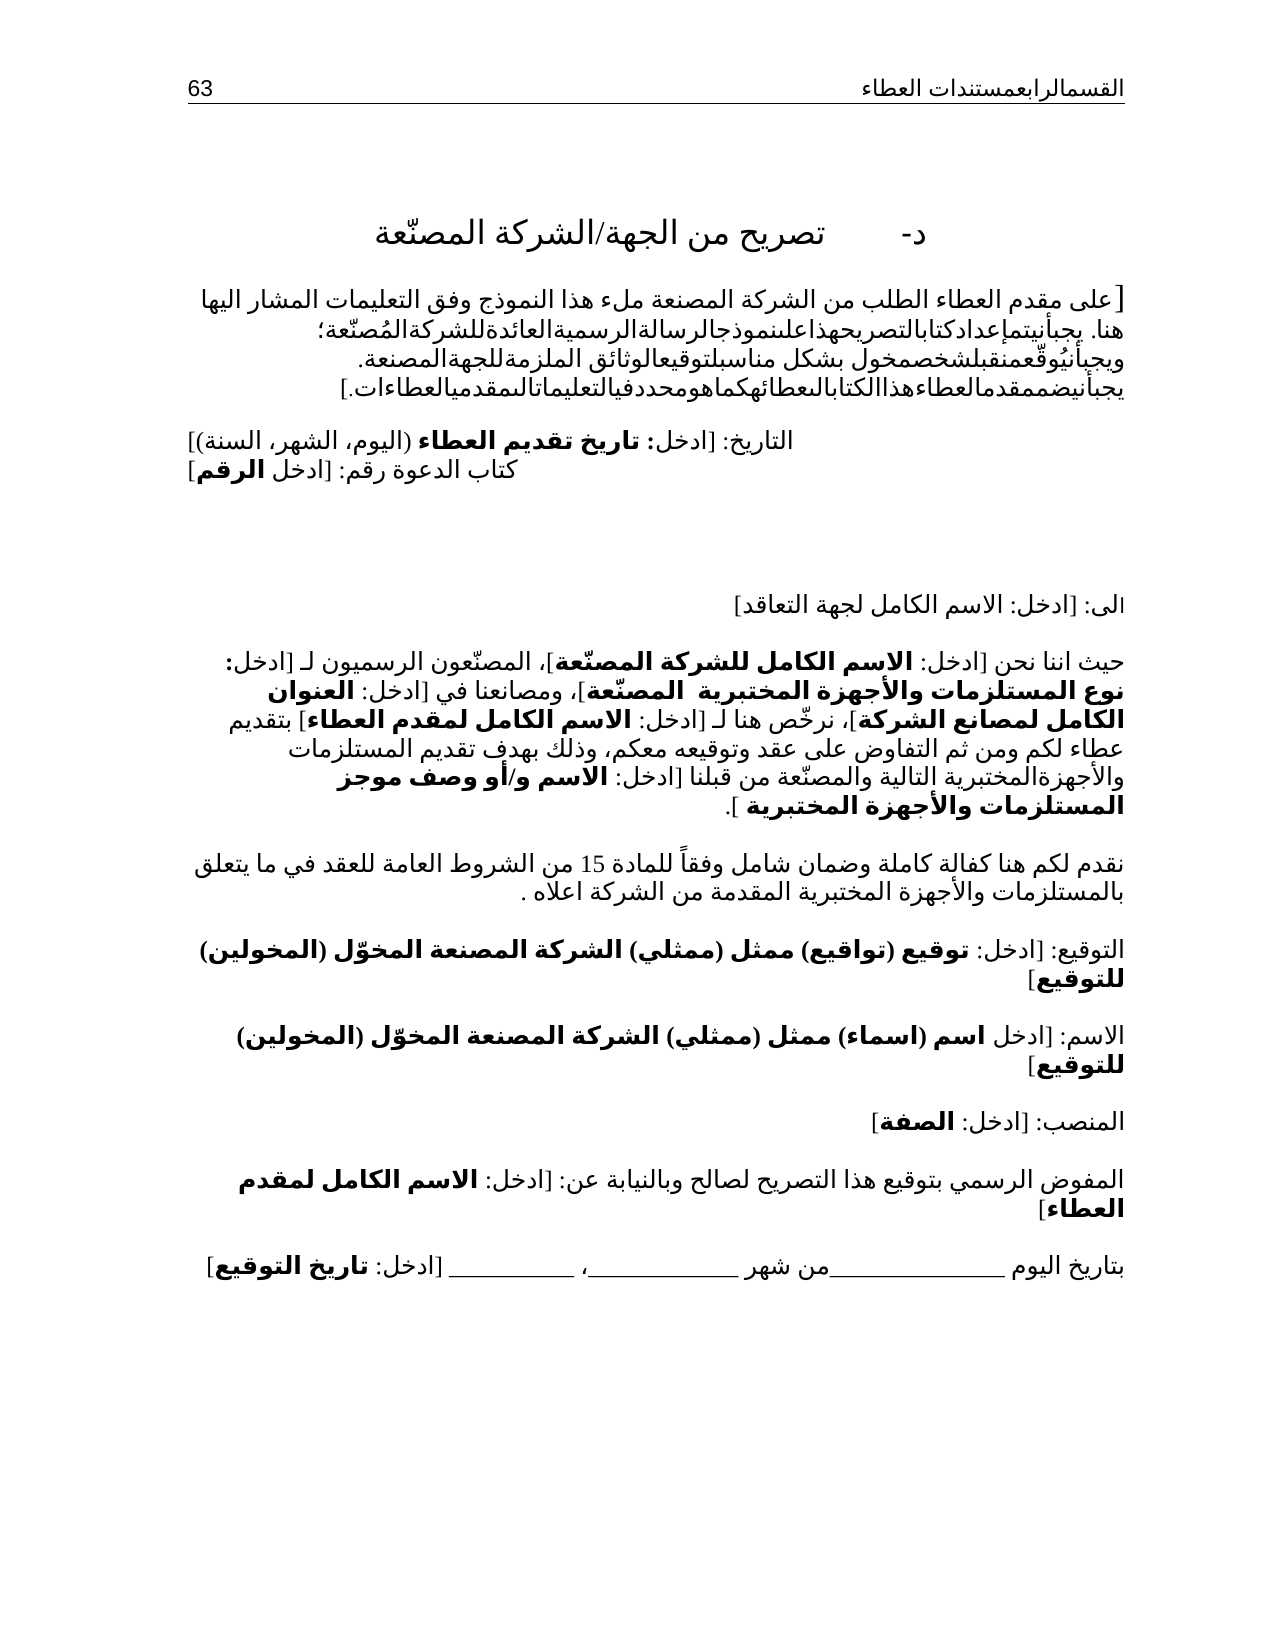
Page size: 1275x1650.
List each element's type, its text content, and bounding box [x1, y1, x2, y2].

text المنصب: [ادخل: الصفة] [187, 1107, 1125, 1136]
text المفوض الرسمي بتوقيع هذا التصريح لصالح وبالنيابة عن: [ادخل: الاسم الكامل لمقدم العطاء] [187, 1165, 1125, 1222]
list تصريح من الجهة/الشركة المصنّعة [187, 213, 1087, 252]
text الاسم: [ادخل اسم (اسماء) ممثل (ممثلي) الشركة المصنعة المخوّل (المخولين) للتوقيع] [187, 1021, 1125, 1079]
text التاريخ: [ادخل: تاريخ تقديم العطاء (اليوم، الشهر، السنة)] [187, 426, 1125, 455]
text [على مقدم العطاء الطلب من الشركة المصنعة ملء هذا النموذج وفق التعليمات المشار اليها هنا. يجبأنيتمإعدادكتابالتصريحهذاعلىنموذجالرسالةالرسميةالعائدةللشركةالمُصنّعة؛ويجبأنيُوقّعمنقبلشخصمخول بشكل مناسبلتوقيعالوثائق الملزمةللجهةالمصنعة. يجبأنيضممقدمالعطاءهذاالكتابالىعطائهكماهومحددفيالتعليماتالىمقدميالعطاءات.] [187, 277, 1125, 401]
text كتاب الدعوة رقم: [ادخل الرقم] [187, 455, 1125, 484]
text الى: [ادخل: الاسم الكامل لجهة التعاقد] [187, 590, 1125, 619]
text بتاريخ اليوم ______________من شهر ____________، __________ [ادخل: تاريخ التوقيع] [187, 1251, 1125, 1280]
text حيث اننا نحن [ادخل: الاسم الكامل للشركة المصنّعة]، المصنّعون الرسميون لـ [ادخل: نوع المستلزمات والأجهزة المختبرية المصنّعة]، ومصانعنا في [ادخل: العنوان الكامل لمصانع الشركة]، نرخّص هنا لـ [ادخل: الاسم الكامل لمقدم العطاء] بتقديم عطاء لكم ومن ثم التفاوض على عقد وتوقيعه معكم، وذلك بهدف تقديم المستلزمات والأجهزةالمختبرية التالية والمصنّعة من قبلنا [ادخل: الاسم و/أو وصف موجز المستلزمات والأجهزة المختبرية ]. [187, 647, 1125, 820]
text نقدم لكم هنا كفالة كاملة وضمان شامل وفقاً للمادة 15 من الشروط العامة للعقد في ما يتعلق بالمستلزمات والأجهزة المختبرية المقدمة من الشركة اعلاه . [187, 849, 1125, 906]
text التوقيع: [ادخل: توقيع (تواقيع) ممثل (ممثلي) الشركة المصنعة المخوّل (المخولين) للتوقيع] [187, 935, 1125, 992]
